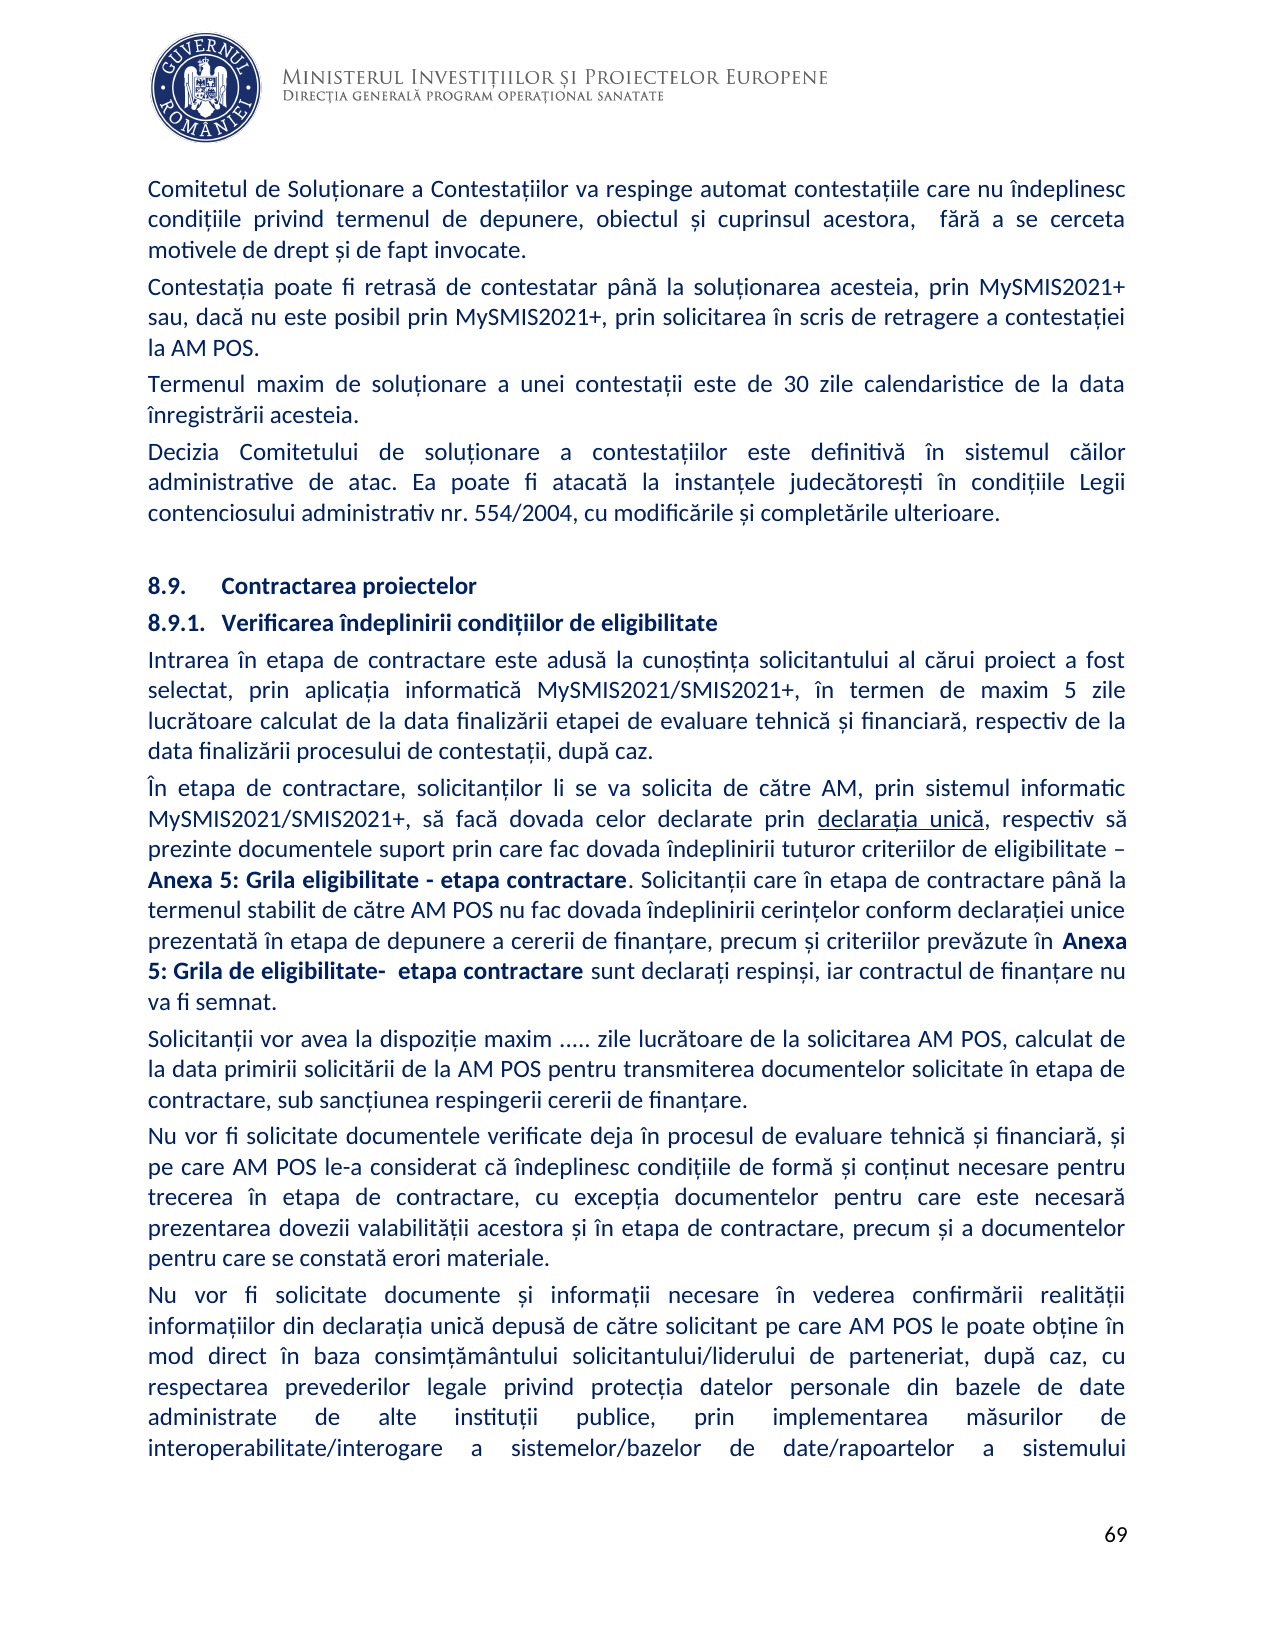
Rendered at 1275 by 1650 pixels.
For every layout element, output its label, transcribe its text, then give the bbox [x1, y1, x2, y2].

text Termenul maxim de soluționare a unei contestații este de 30 zile calendaristice de la data înregistrării acesteia. [148, 368, 1127, 429]
list Contractarea proiectelor [148, 570, 1127, 601]
text Decizia Comitetului de soluționare a contestațiilor este definitivă în sistemul căilor administrative de atac. Ea poate fi atacată la instanțele judecătorești în condițiile Legii contenciosului administrativ nr. 554/2004, cu modificările și completările ulterioare. [148, 436, 1127, 527]
text Comitetul de Soluționare a Contestațiilor va respinge automat contestațiile care nu îndeplinesc condițiile privind termenul de depunere, obiectul și cuprinsul acestora, fără a se cerceta motivele de drept și de fapt invocate. [148, 173, 1127, 264]
text În etapa de contractare, solicitanților li se va solicita de către AM, prin sistemul informatic MySMIS2021/SMIS2021+, să facă dovada celor declarate prin declarația unică, respectiv să prezinte documentele suport prin care fac dovada îndeplinirii tuturor criteriilor de eligibilitate – Anexa 5: Grila eligibilitate - etapa contractare. Solicitanții care în etapa de contractare până la termenul stabilit de către AM POS nu fac dovada îndeplinirii cerințelor conform declarației unice prezentată în etapa de depunere a cererii de finanțare, precum și criteriilor prevăzute în Anexa 5: Grila de eligibilitate- etapa contractare sunt declarați respinși, iar contractul de finanțare nu va fi semnat. [148, 772, 1127, 1016]
picture [147, 29, 852, 145]
text Intrarea în etapa de contractare este adusă la cunoștința solicitantului al cărui proiect a fost selectat, prin aplicația informatică MySMIS2021/SMIS2021+, în termen de maxim 5 zile lucrătoare calculat de la data finalizării etapei de evaluare tehnică și financiară, respectiv de la data finalizării procesului de contestații, după caz. [148, 644, 1127, 766]
text Solicitanții vor avea la dispoziție maxim ..... zile lucrătoare de la solicitarea AM POS, calculat de la data primirii solicitării de la AM POS pentru transmiterea documentelor solicitate în etapa de contractare, sub sancțiunea respingerii cererii de finanțare. [148, 1023, 1127, 1114]
text Contestația poate fi retrasă de contestatar până la soluționarea acesteia, prin MySMIS2021+ sau, dacă nu este posibil prin MySMIS2021+, prin solicitarea în scris de retragere a contestației la AM POS. [148, 271, 1127, 362]
list Verificarea îndeplinirii condițiilor de eligibilitate [148, 607, 1127, 638]
text Nu vor fi solicitate documentele verificate deja în procesul de evaluare tehnică și financiară, și pe care AM POS le-a considerat că îndeplinesc condițiile de formă și conținut necesare pentru trecerea în etapa de contractare, cu excepția documentelor pentru care este necesară prezentarea dovezii valabilității acestora și în etapa de contractare, precum și a documentelor pentru care se constată erori materiale. [148, 1121, 1127, 1273]
